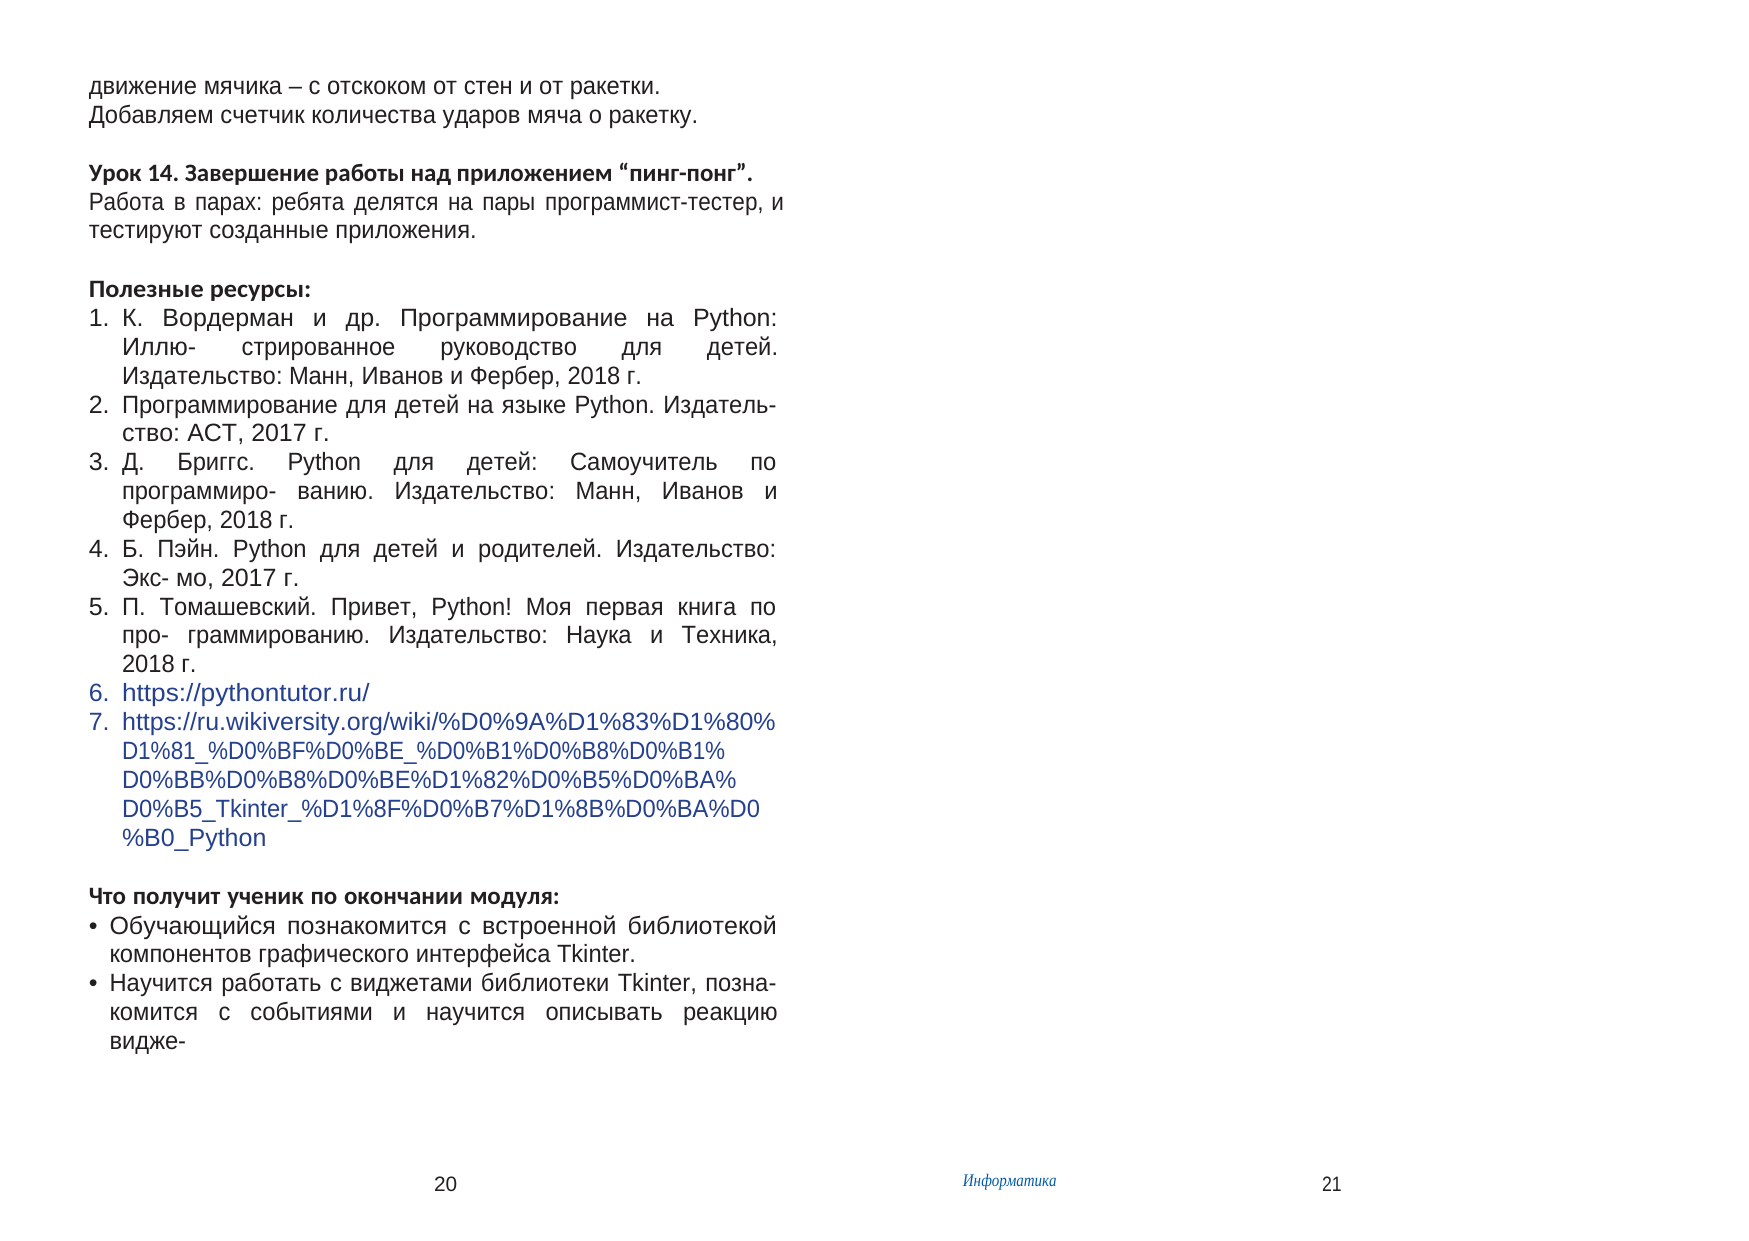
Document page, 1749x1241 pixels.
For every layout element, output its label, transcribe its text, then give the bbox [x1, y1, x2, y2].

list П. Томашевский. Привет, Python! Моя первая книга по про- граммированию. Издательство: Наука и Техника, 2018 г. [88, 592, 777, 678]
list https://pythontutor.ru/ [88, 678, 791, 707]
list https://ru.wikiversity.org/wiki/%D0%9A%D1%83%D1%80% D1%81_%D0%BF%D0%BE_%D0%B1%D0%B8%D0%B1% D0%BB%D0%B8%D0%BE%D1%82%D0%B5%D0%BA% D0%B5_Tkinter_%D1%8F%D0%B7%D1%8B%D0%BA%D0 [88, 707, 778, 822]
list Программирование для детей на языке Python. Издатель- ство: АСТ, 2017 г. [88, 389, 777, 447]
subtitle Что получит ученик по окончании модуля: [88, 881, 791, 911]
text Урок 14. Завершение работы над приложением “пинг-понг”. Работа в парах: ребята делятся на пары программист-тестер, и тестируют созданные приложения. [88, 158, 791, 244]
list Б. Пэйн. Python для детей и родителей. Издательство: Экс- мо, 2017 г. [88, 534, 777, 591]
list Научится работать с виджетами библиотеки Tkinter, позна- комится с событиями и научится описывать реакцию видже- [88, 968, 777, 1054]
list Обучающийся познакомится с встроенной библиотекой компонентов графического интерфейса Tkinter. [88, 911, 777, 968]
list К. Вордерман и др. Программирование на Python: Иллю- стрированное руководство для детей. Издательство: Манн, Иванов и Фербер, 2018 г. [88, 303, 778, 389]
list Д. Бриггс. Python для детей: Самоучитель по программиро- ванию. Издательство: Манн, Иванов и Фербер, 2018 г. [88, 447, 777, 533]
text %B0_Python [122, 823, 791, 852]
subtitle Полезные ресурсы: [88, 273, 791, 303]
